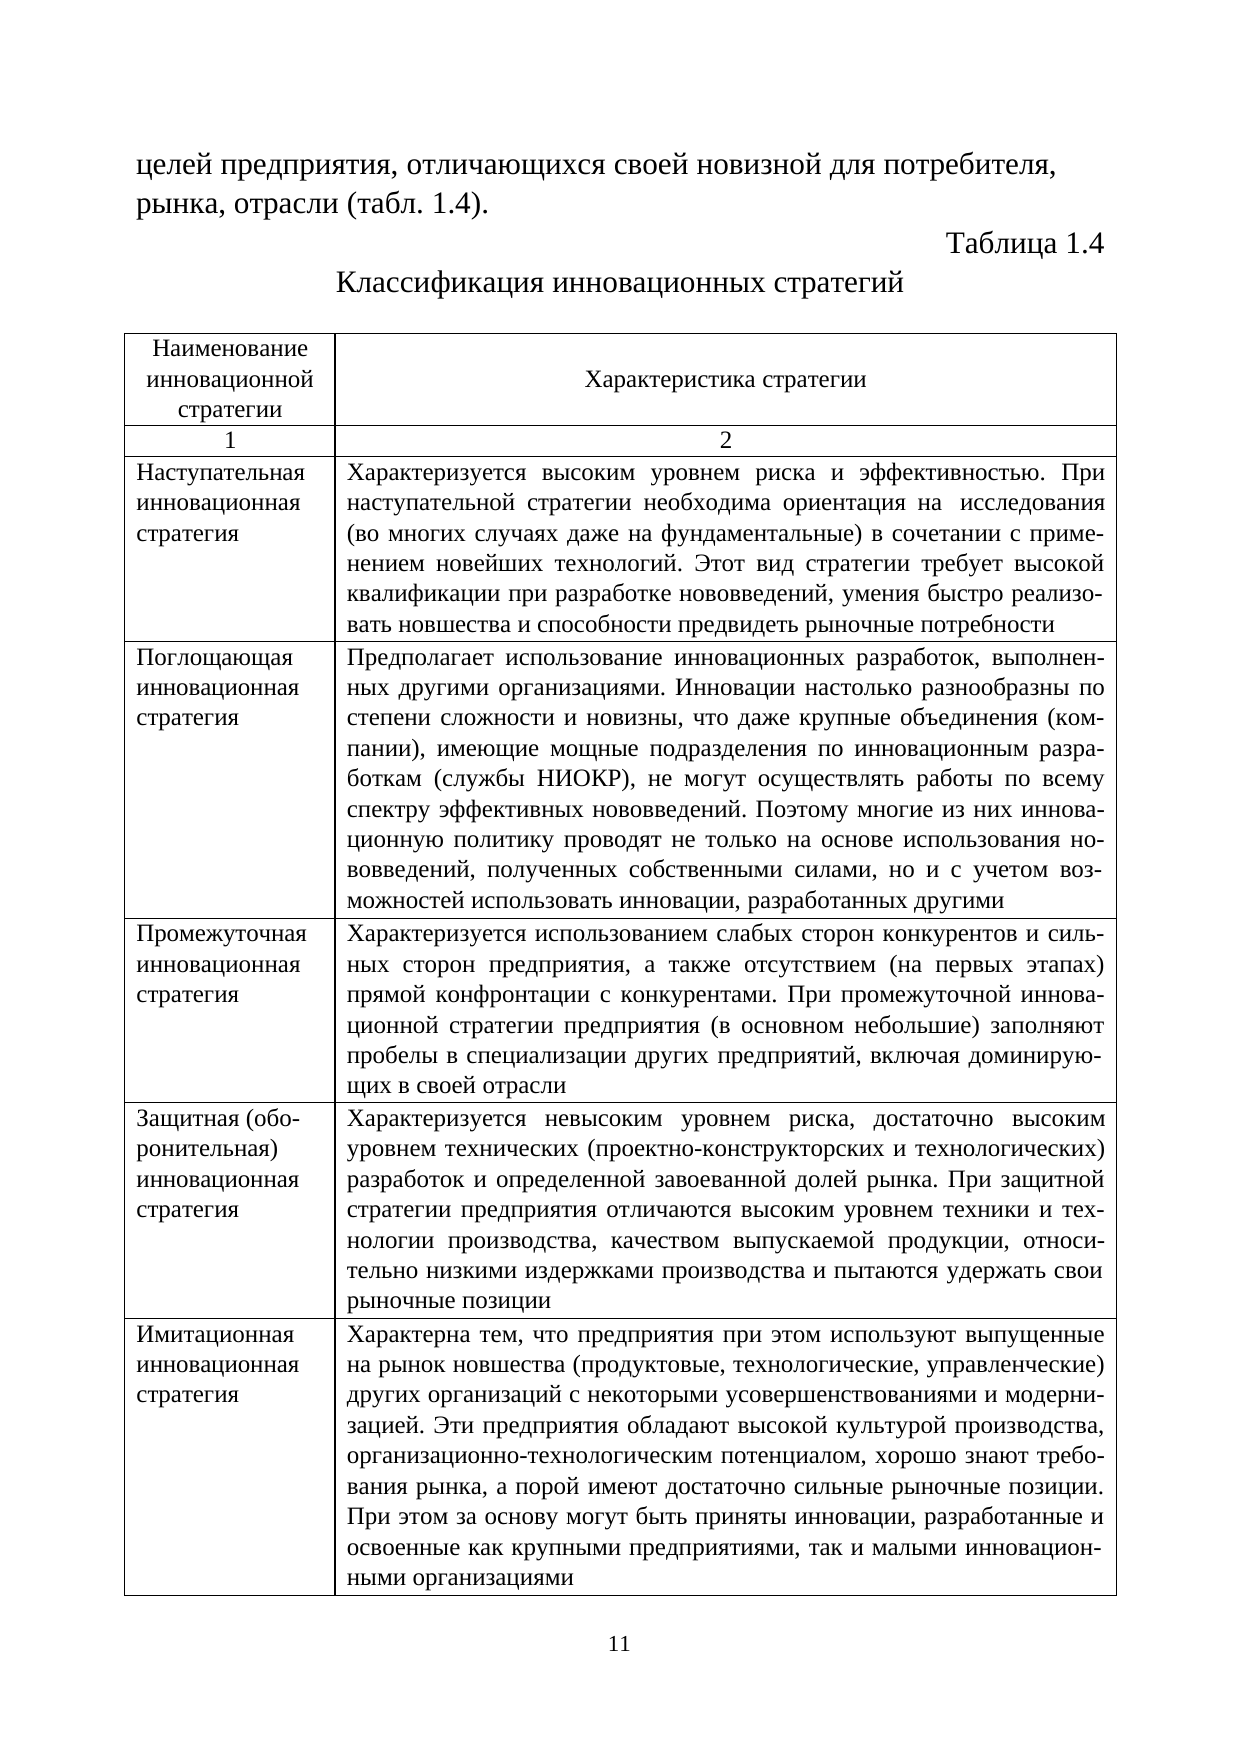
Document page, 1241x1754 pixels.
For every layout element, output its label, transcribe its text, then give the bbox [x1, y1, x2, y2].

text целей предприятия, отличающихся своей новизной для потребителя, рынка, отрасли (табл. 1.4). [136, 145, 1097, 221]
table_cell Наступательная инновационная стратегия [125, 457, 334, 641]
text Классификация инновационных стратегий [242, 263, 997, 299]
table_cell 2 [336, 426, 1116, 456]
table_cell Защитная (обо- ронительная) инновационная стратегия [125, 1103, 334, 1318]
table_cell Характерна тем, что предприятия при этом используют выпущенные на рынок новшества (продуктовые, технологические, управленческие) других организаций с некоторыми усовершенствованиями и модерни- зацией. Эти предприятия обладают высокой культурой производства, организационно-технологическим потенциалом, хорошо знают требо- вания рынка, а порой имеют достаточно сильные рыночные позиции. При этом за основу могут быть приняты инновации, разработанные и освоенные как крупными предприятиями, так и малыми инновацион- ными организациями [336, 1319, 1116, 1595]
table_cell 1 [125, 426, 334, 456]
table_cell Имитационная инновационная стратегия [125, 1319, 334, 1595]
table_cell Характеризуется невысоким уровнем риска, достаточно высоким уровнем технических (проектно-конструкторских и технологических) разработок и определенной завоеванной долей рынка. При защитной стратегии предприятия отличаются высоким уровнем техники и тех- нологии производства, качеством выпускаемой продукции, относи- тельно низкими издержками производства и пытаются удержать свои рыночные позиции [336, 1103, 1116, 1318]
text Таблица 1.4 [893, 224, 1157, 260]
table_cell Предполагает использование инновационных разработок, выполнен- ных другими организациями. Инновации настолько разнообразны по степени сложности и новизны, что даже крупные объединения (ком- пании), имеющие мощные подразделения по инновационным разра- боткам (службы НИОКР), не могут осуществлять работы по всему спектру эффективных нововведений. Поэтому многие из них иннова- ционную политику проводят не только на основе использования но- вовведений, полученных собственными силами, но и с учетом воз- можностей использовать инновации, разработанных другими [336, 642, 1116, 917]
table_cell Характеризуется высоким уровнем риска и эффективностью. При наступательной стратегии необходима ориентация на исследования (во многих случаях даже на фундаментальные) в сочетании с приме- нением новейших технологий. Этот вид стратегии требует высокой квалификации при разработке нововведений, умения быстро реализо- вать новшества и способности предвидеть рыночные потребности [336, 457, 1116, 641]
table_cell Характеризуется использованием слабых сторон конкурентов и силь- ных сторон предприятия, а также отсутствием (на первых этапах) прямой конфронтации с конкурентами. При промежуточной иннова- ционной стратегии предприятия (в основном небольшие) заполняют пробелы в специализации других предприятий, включая доминирую- щих в своей отрасли [336, 919, 1116, 1102]
table_cell Промежуточная инновационная стратегия [125, 919, 334, 1102]
table_cell Поглощающая инновационная стратегия [125, 642, 334, 917]
table_header Наименование инновационной стратегии [125, 334, 334, 425]
table_header Характеристика стратегии [336, 334, 1116, 425]
